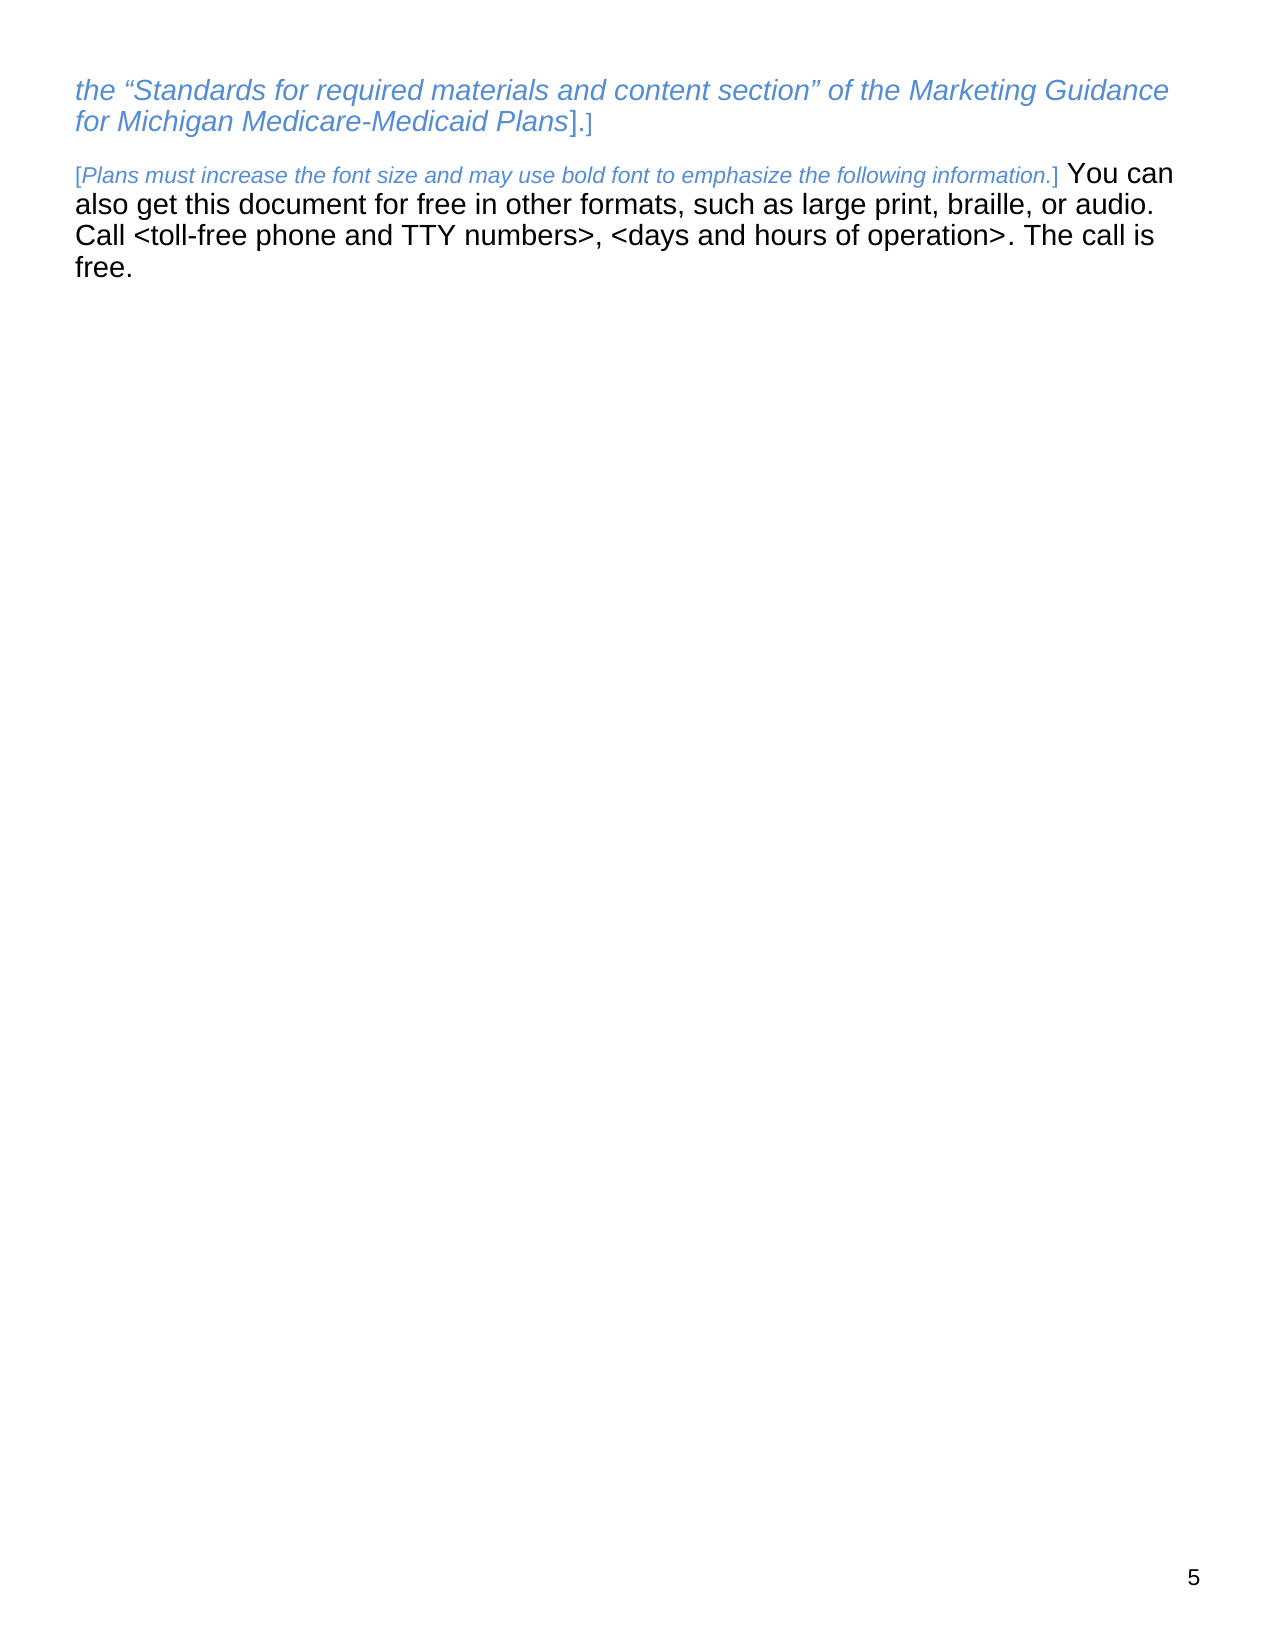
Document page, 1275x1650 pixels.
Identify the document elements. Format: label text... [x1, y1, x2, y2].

text [Plans must increase the font size and may use bold font to emphasize the following information.] You can also get this document for free in other formats, such as large print, braille, or audio. Call <toll-free phone and TTY numbers>, <days and hours of operation>. The call is free. [75, 158, 1200, 283]
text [75, 75, 1200, 137]
